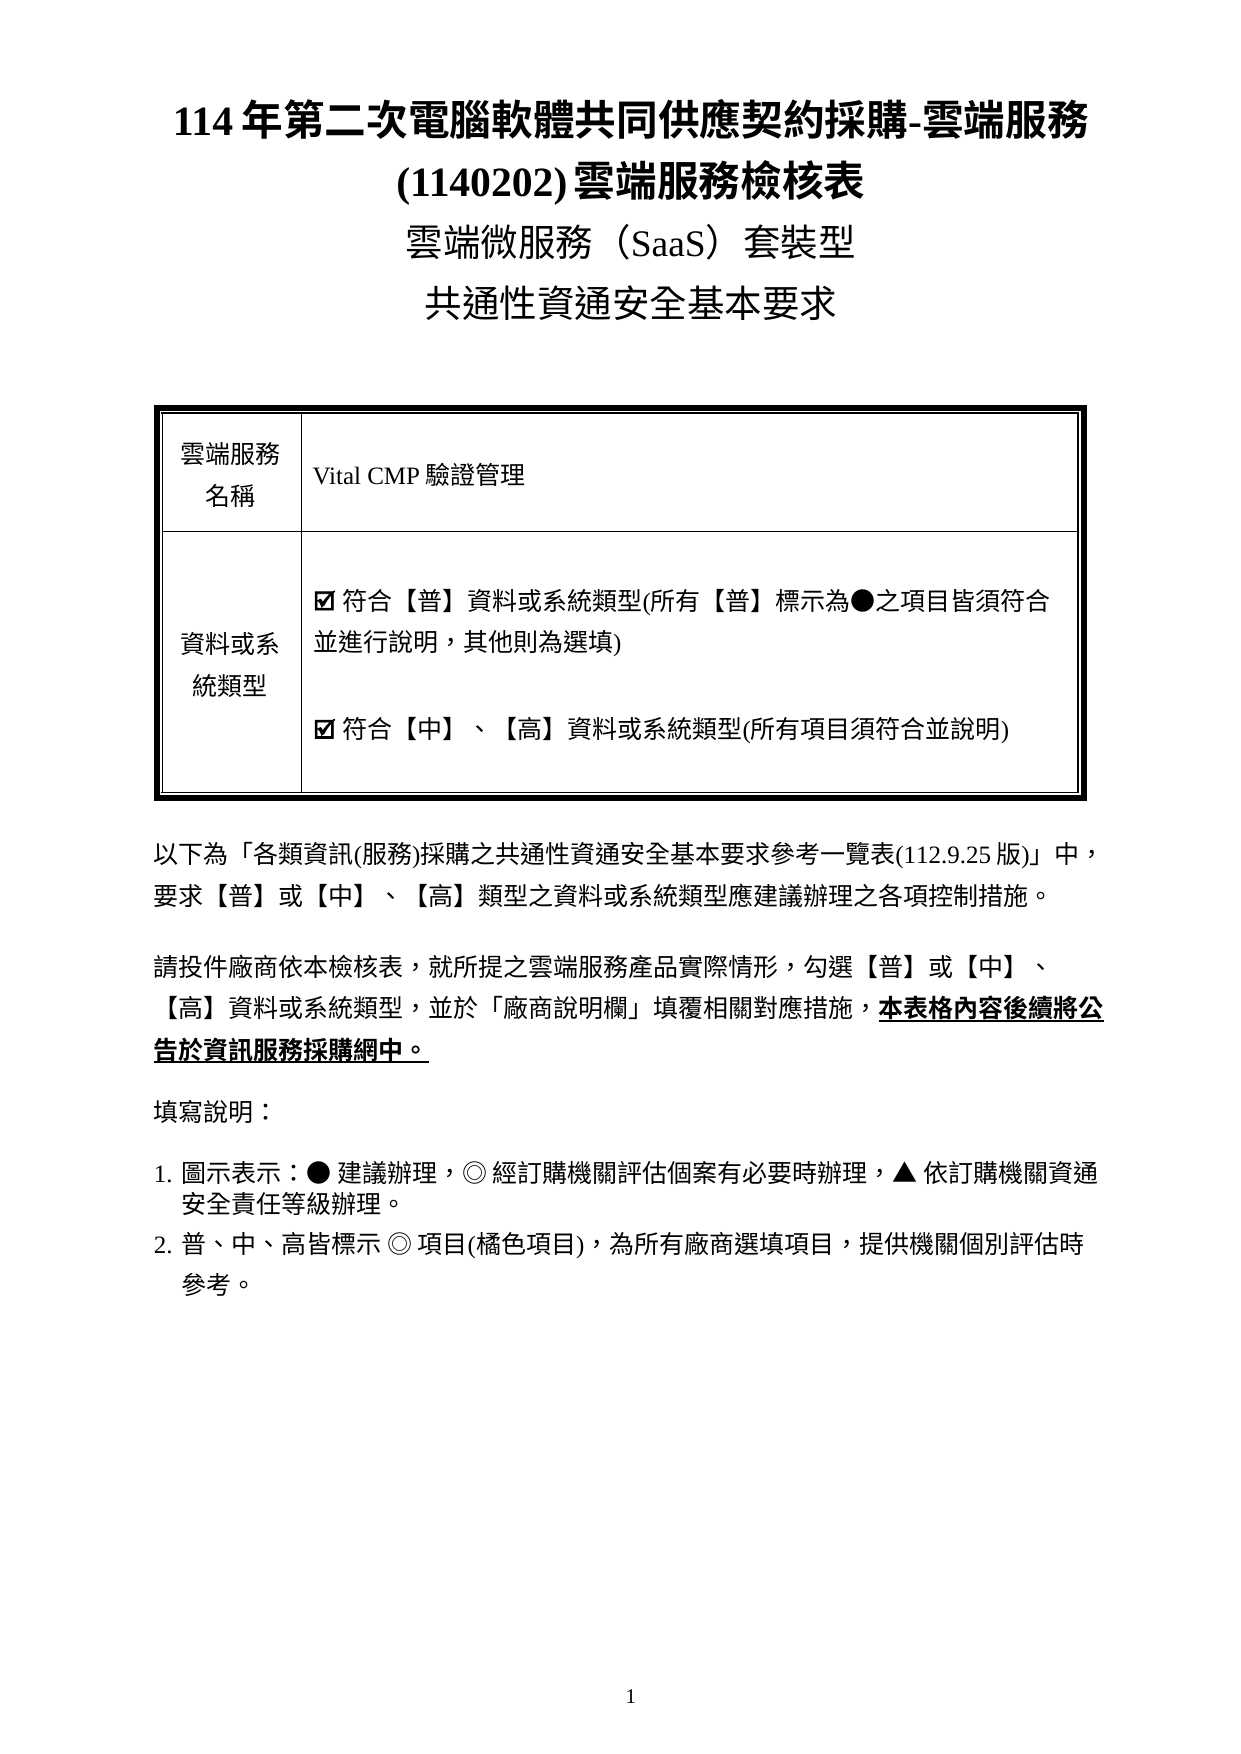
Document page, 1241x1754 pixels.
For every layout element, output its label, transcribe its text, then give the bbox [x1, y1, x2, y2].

table_header 雲端服務名稱 [163, 414, 301, 531]
text 雲端微服務（SaaS）套裝型 [153, 223, 1107, 265]
list 普、中、高皆標示 ◎ 項目(橘色項目)，為所有廠商選填項目，提供機關個別評估時參考。 [153, 1220, 1107, 1303]
text 共通性資通安全基本要求 [153, 284, 1107, 325]
text 請投件廠商依本檢核表，就所提之雲端服務產品實際情形，勾選【普】或【中】、【高】資料或系統類型，並於「廠商說明欄」填覆相關對應措施，本表格內容後續將公告於資訊服務採購網中。 [153, 943, 1107, 1068]
text (1140202) 雲端服務檢核表 [153, 163, 1107, 204]
text 以下為「各類資訊(服務)採購之共通性資通安全基本要求參考一覽表(112.9.25版)」中，要求【普】或【中】、【高】類型之資料或系統類型應建議辦理之各項控制措施。 [153, 830, 1107, 913]
table_header Vital CMP 驗證管理 [302, 414, 1077, 531]
table_cell 符合【普】資料或系統類型(所有【普】標示為●之項目皆須符合並進行說明，其他則為選填) 符合【中】、【高】資料或系統類型(所有項目須符合並說明) [302, 532, 1077, 792]
list 圖示表示：● 建議辦理，◎ 經訂購機關評估個案有必要時辦理，▲ 依訂購機關資通安全責任等級辦理。 [153, 1157, 1107, 1220]
text 填寫說明： [153, 1097, 1107, 1128]
table_cell 資料或系統類型 [163, 532, 301, 792]
text 114年第二次電腦軟體共同供應契約採購-雲端服務 [153, 102, 1107, 144]
